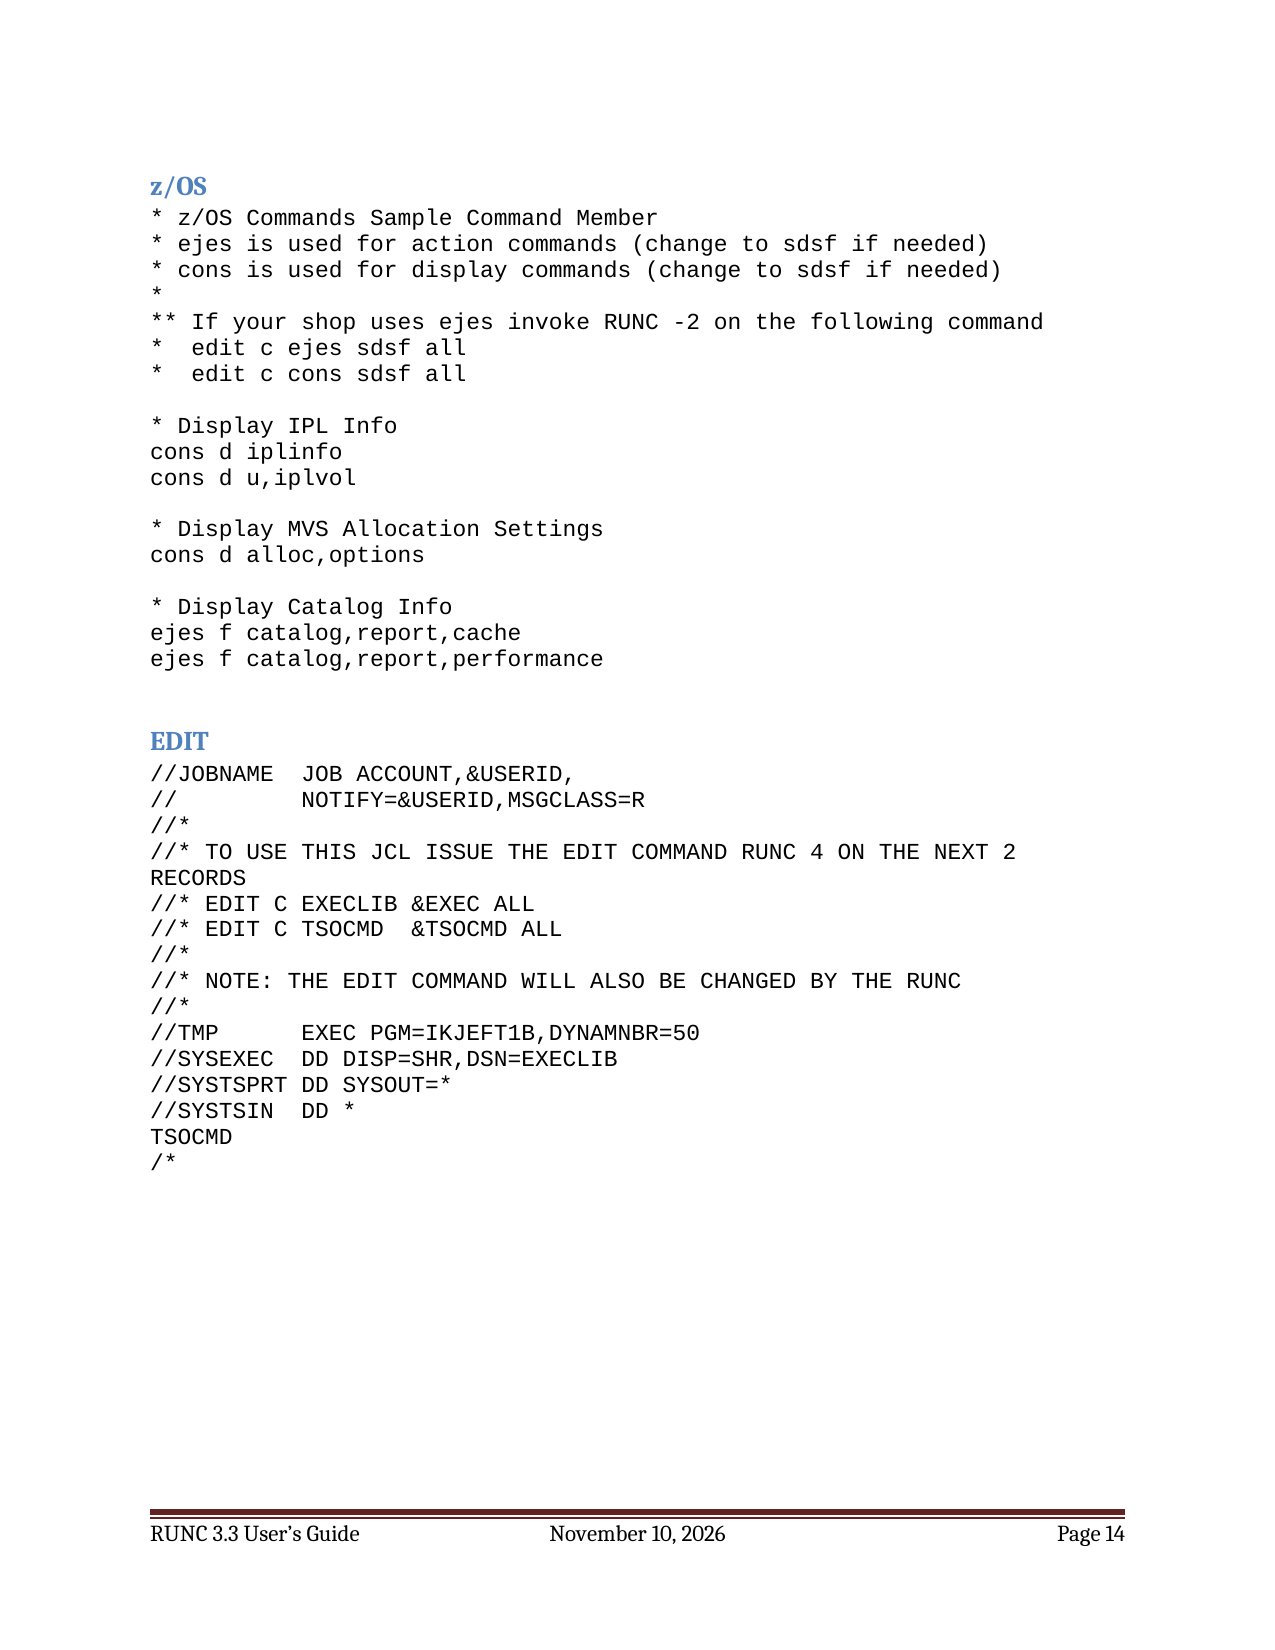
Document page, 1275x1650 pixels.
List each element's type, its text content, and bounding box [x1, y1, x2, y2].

text * ejes is used for action commands (change to sdsf if needed) [150, 232, 1125, 258]
text cons d iplinfo [150, 440, 1125, 466]
text * Display MVS Allocation Settings [150, 518, 1125, 544]
text //* NOTE: THE EDIT COMMAND WILL ALSO BE CHANGED BY THE RUNC [150, 970, 1125, 996]
text * Display Catalog Info [150, 596, 1125, 622]
text cons d u,iplvol [150, 466, 1125, 492]
text //SYSTSPRT DD SYSOUT=* [150, 1073, 1125, 1099]
text ejes f catalog,report,cache [150, 622, 1125, 647]
text /* [150, 1151, 1125, 1177]
subtitle z/OS [150, 171, 1125, 202]
text //* [150, 944, 1125, 970]
text * z/OS Commands Sample Command Member [150, 207, 1125, 232]
text * Display IPL Info [150, 414, 1125, 440]
text // NOTIFY=&USERID,MSGCLASS=R [150, 788, 1125, 814]
text //SYSTSIN DD * [150, 1099, 1125, 1125]
subtitle EDIT [150, 726, 1125, 758]
text ** If your shop uses ejes invoke RUNC -2 on the following command [150, 310, 1125, 336]
text //SYSEXEC DD DISP=SHR,DSN=EXECLIB [150, 1047, 1125, 1073]
text //* [150, 814, 1125, 840]
text * cons is used for display commands (change to sdsf if needed) [150, 258, 1125, 284]
text //* [150, 996, 1125, 1022]
text //* EDIT C EXECLIB &EXEC ALL [150, 892, 1125, 918]
text * edit c ejes sdsf all [150, 336, 1125, 362]
text //* EDIT C TSOCMD &TSOCMD ALL [150, 918, 1125, 944]
text //JOBNAME JOB ACCOUNT,&USERID, [150, 762, 1125, 788]
text cons d alloc,options [150, 544, 1125, 570]
text //* TO USE THIS JCL ISSUE THE EDIT COMMAND RUNC 4 ON THE NEXT 2 RECORDS [150, 840, 1125, 892]
text * edit c cons sdsf all [150, 362, 1125, 388]
text * [150, 284, 1125, 310]
text //TMP EXEC PGM=IKJEFT1B,DYNAMNBR=50 [150, 1022, 1125, 1047]
text TSOCMD [150, 1125, 1125, 1151]
text ejes f catalog,report,performance [150, 647, 1125, 673]
